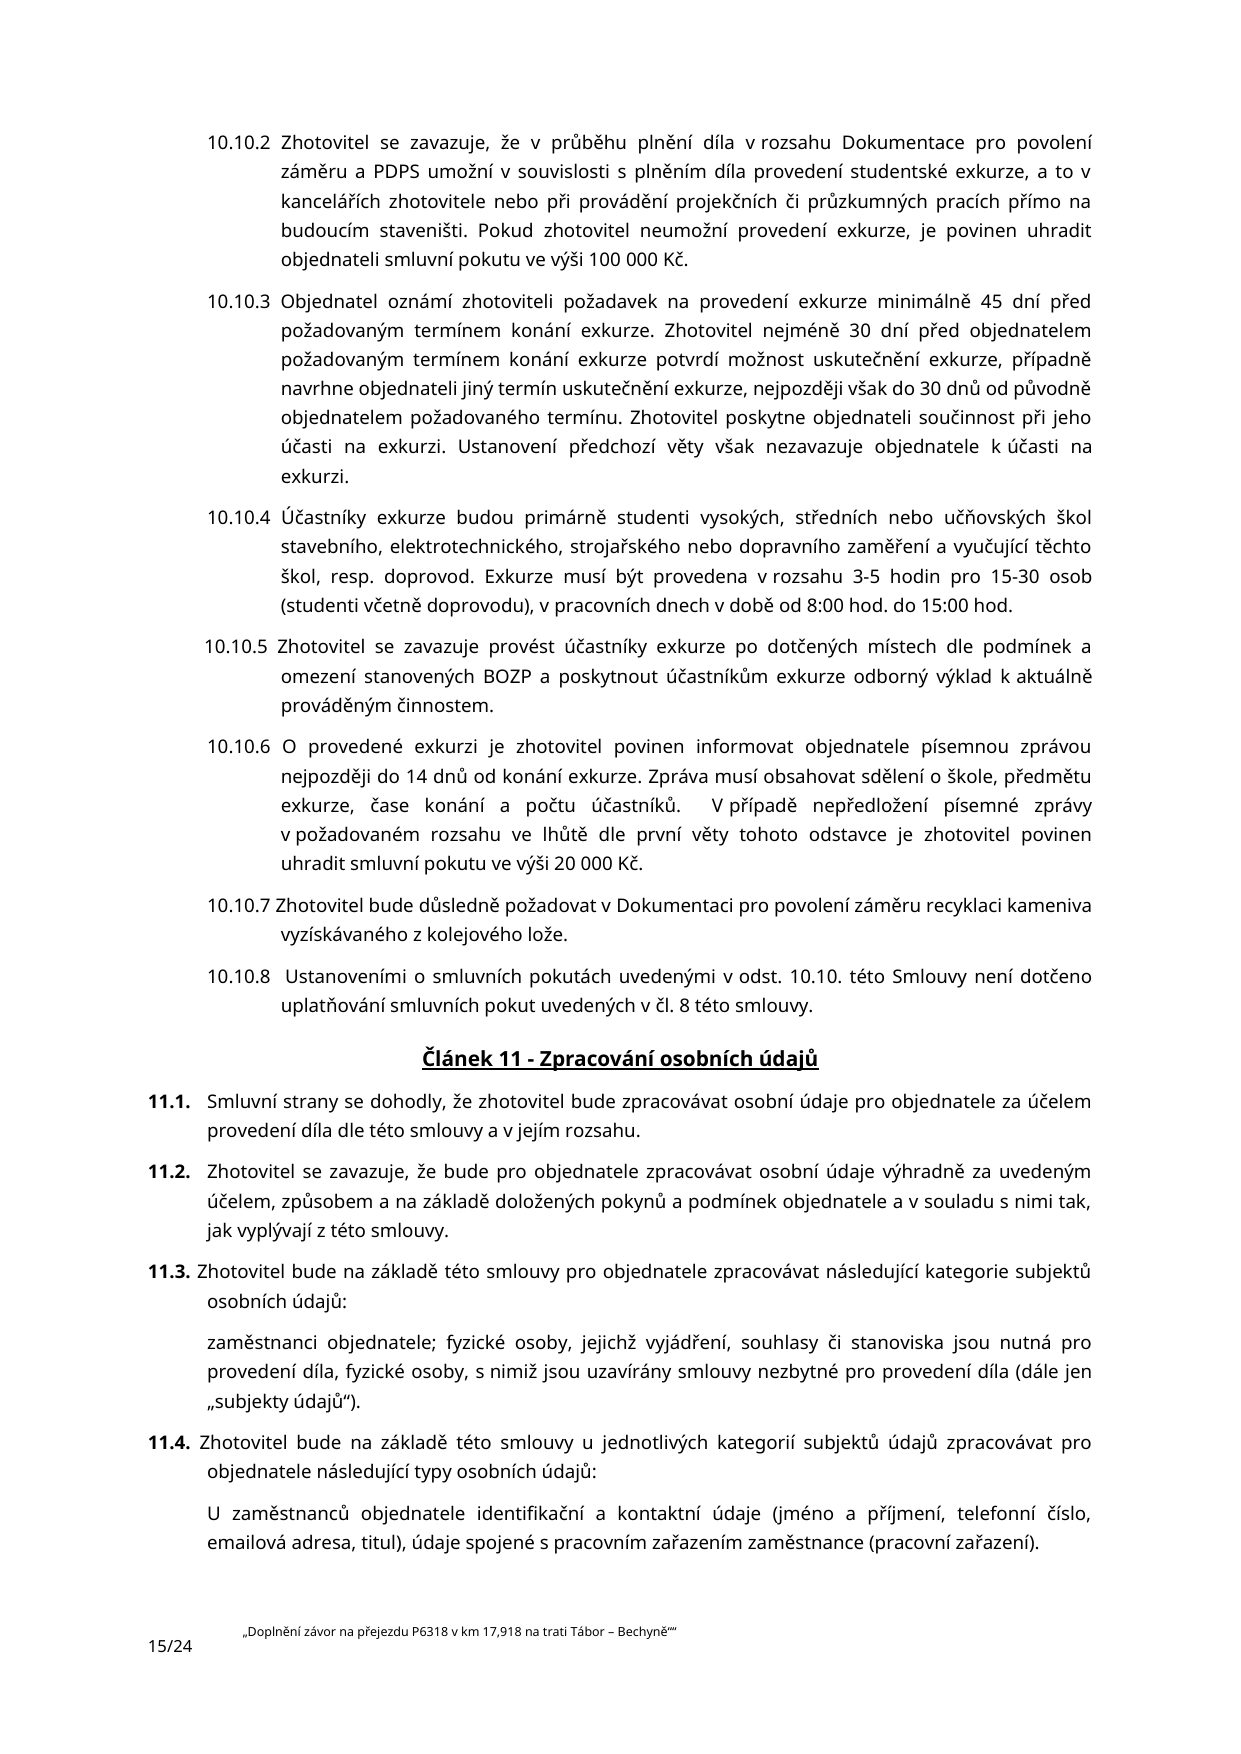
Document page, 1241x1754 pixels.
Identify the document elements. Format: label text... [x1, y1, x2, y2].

text 10.10.8 Ustanoveními o smluvních pokutách uvedenými v odst. 10.10. této Smlouvy není dotčeno uplatňování smluvních pokut uvedených v čl. 8 této smlouvy. [207, 960, 1092, 1018]
text 10.10.3 Objednatel oznámí zhotoviteli požadavek na provedení exkurze minimálně 45 dní před požadovaným termínem konání exkurze. Zhotovitel nejméně 30 dní před objednatelem požadovaným termínem konání exkurze potvrdí možnost uskutečnění exkurze, případně navrhne objednateli jiný termín uskutečnění exkurze, nejpozději však do 30 dnů od původně objednatelem požadovaného termínu. Zhotovitel poskytne objednateli součinnost při jeho účasti na exkurzi. Ustanovení předchozí věty však nezavazuje objednatele k účasti na exkurzi. [207, 285, 1092, 489]
text 10.10.6 O provedené exkurzi je zhotovitel povinen informovat objednatele písemnou zprávou nejpozději do 14 dnů od konání exkurze. Zpráva musí obsahovat sdělení o škole, předmětu exkurze, čase konání a počtu účastníků. V případě nepředložení písemné zprávy v požadovaném rozsahu ve lhůtě dle první věty tohoto odstavce je zhotovitel povinen uhradit smluvní pokutu ve výši 20 000 Kč. [207, 731, 1092, 876]
subtitle Článek 11 - Zpracování osobních údajů [148, 1043, 1092, 1072]
text zaměstnanci objednatele; fyzické osoby, jejichž vyjádření, souhlasy či stanoviska jsou nutná pro provedení díla, fyzické osoby, s nimiž jsou uzavírány smlouvy nezbytné pro provedení díla (dále jen „subjekty údajů“). [207, 1326, 1092, 1414]
text 10.10.4 Účastníky exkurze budou primárně studenti vysokých, středních nebo učňovských škol stavebního, elektrotechnického, strojařského nebo dopravního zaměření a vyučující těchto škol, resp. doprovod. Exkurze musí být provedena v rozsahu 3-5 hodin pro 15-30 osob (studenti včetně doprovodu), v pracovních dnech v době od 8:00 hod. do 15:00 hod. [207, 501, 1092, 618]
text U zaměstnanců objednatele identifikační a kontaktní údaje (jméno a příjmení, telefonní číslo, emailová adresa, titul), údaje spojené s pracovním zařazením zaměstnance (pracovní zařazení). [207, 1497, 1092, 1556]
text 11.1. Smluvní strany se dohodly, že zhotovitel bude zpracovávat osobní údaje pro objednatele za účelem provedení díla dle této smlouvy a v jejím rozsahu. [148, 1085, 1092, 1143]
text 10.10.2 Zhotovitel se zavazuje, že v průběhu plnění díla v rozsahu Dokumentace pro povolení záměru a PDPS umožní v souvislosti s plněním díla provedení studentské exkurze, a to v kancelářích zhotovitele nebo při provádění projekčních či průzkumných pracích přímo na budoucím staveništi. Pokud zhotovitel neumožní provedení exkurze, je povinen uhradit objednateli smluvní pokutu ve výši 100 000 Kč. [207, 126, 1092, 272]
text 10.10.5 Zhotovitel se zavazuje provést účastníky exkurze po dotčených místech dle podmínek a omezení stanovených BOZP a poskytnout účastníkům exkurze odborný výklad k aktuálně prováděným činnostem. [204, 631, 1092, 718]
text 10.10.7 Zhotovitel bude důsledně požadovat v Dokumentaci pro povolení záměru recyklaci kameniva vyzískávaného z kolejového lože. [207, 889, 1092, 947]
text 11.3. Zhotovitel bude na základě této smlouvy pro objednatele zpracovávat následující kategorie subjektů osobních údajů: [148, 1256, 1092, 1314]
text 11.2. Zhotovitel se zavazuje, že bude pro objednatele zpracovávat osobní údaje výhradně za uvedeným účelem, způsobem a na základě doložených pokynů a podmínek objednatele a v souladu s nimi tak, jak vyplývají z této smlouvy. [148, 1156, 1092, 1243]
text 11.4. Zhotovitel bude na základě této smlouvy u jednotlivých kategorií subjektů údajů zpracovávat pro objednatele následující typy osobních údajů: [148, 1426, 1092, 1485]
